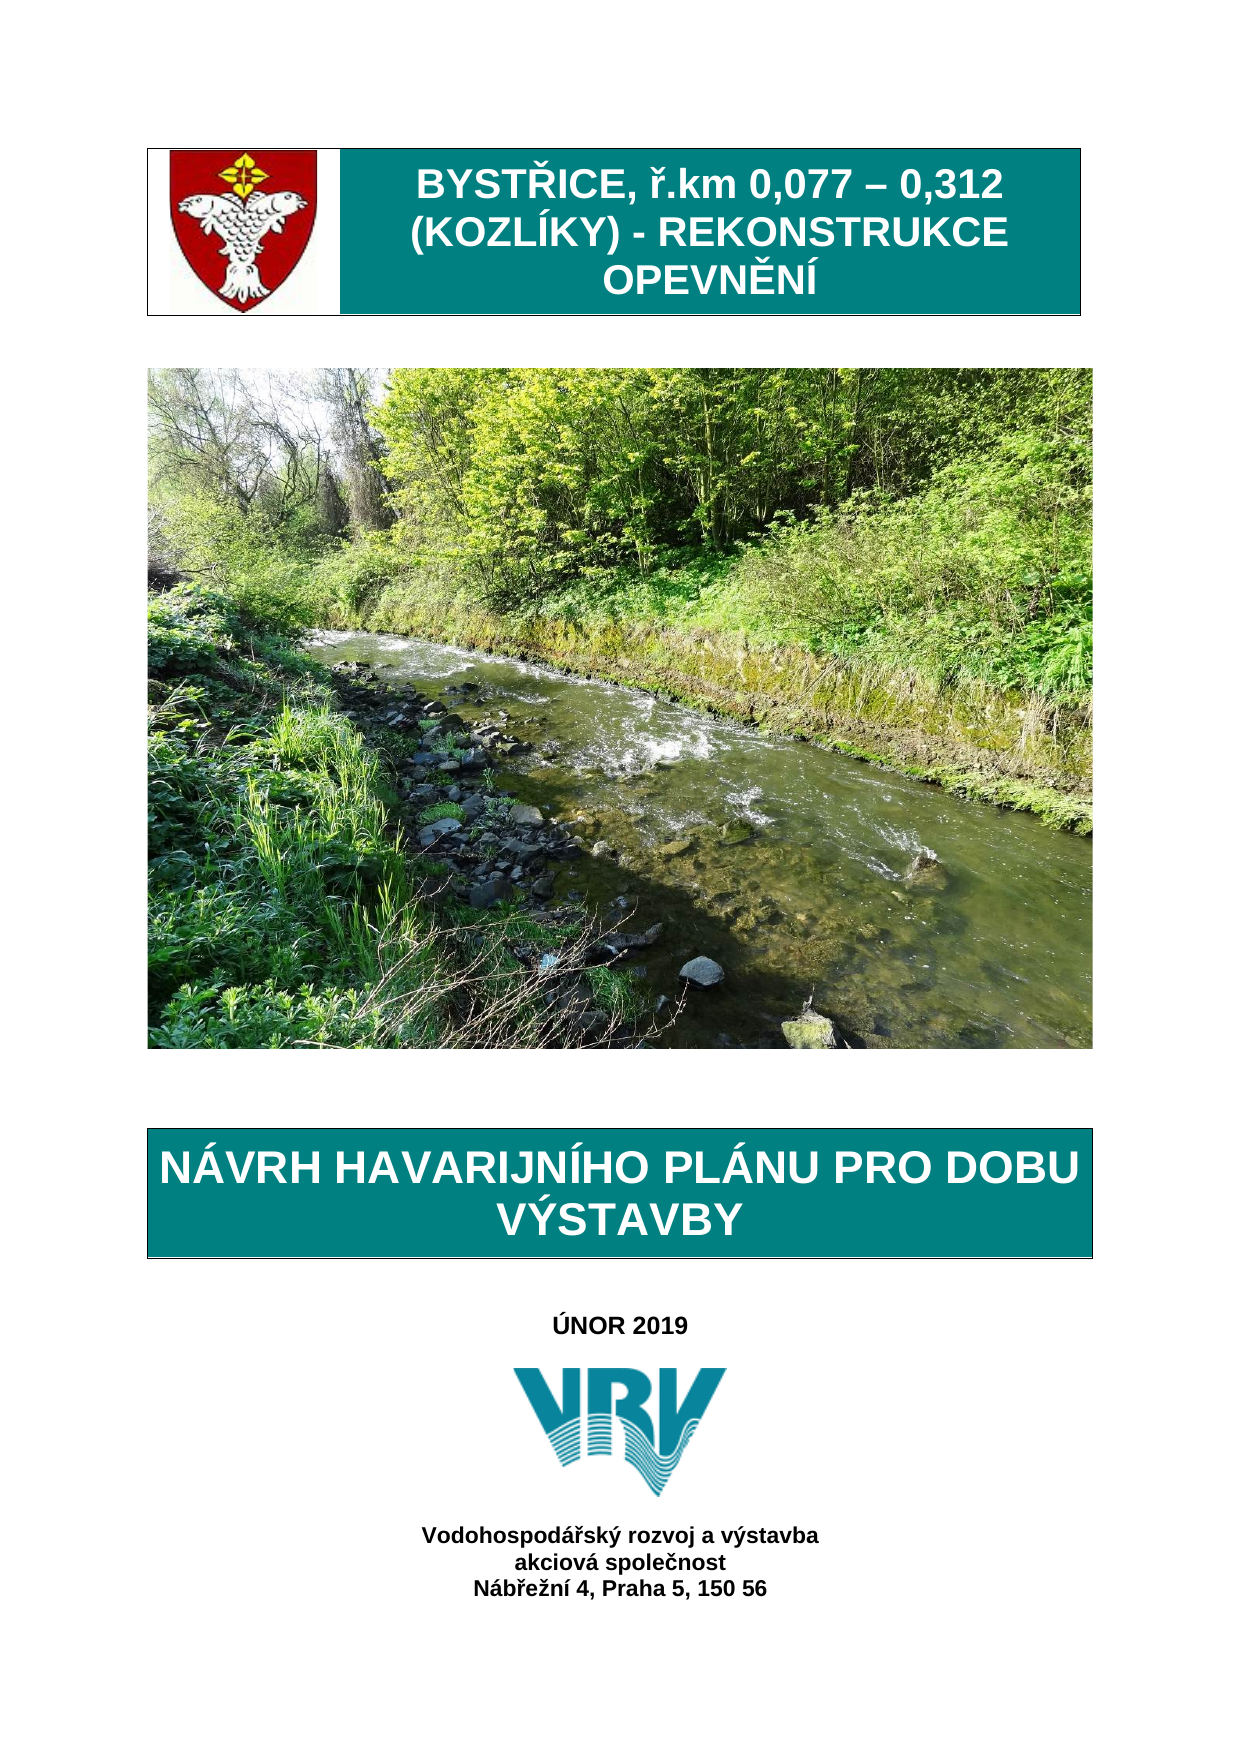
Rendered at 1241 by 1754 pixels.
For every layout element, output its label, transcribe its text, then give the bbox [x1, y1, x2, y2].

text ÚNOR 2019 [148, 1311, 1093, 1340]
table_header BYSTŘICE, ř.km 0,077 – 0,312 (KOZLÍKY) - REKONSTRUKCE OPEVNĚNÍ [340, 149, 1080, 314]
text akciová společnost [148, 1549, 1093, 1575]
text Vodohospodářský rozvoj a výstavba [148, 1522, 1093, 1549]
text Nábřežní 4, Praha 5, 150 56 [148, 1575, 1093, 1602]
picture [513, 1368, 727, 1497]
picture [147, 368, 1093, 1049]
picture [169, 150, 318, 313]
table_header [148, 149, 339, 314]
table_header NÁVRH HAVARIJNÍHO PLÁNU PRO DOBU VÝSTAVBY [148, 1129, 1092, 1257]
